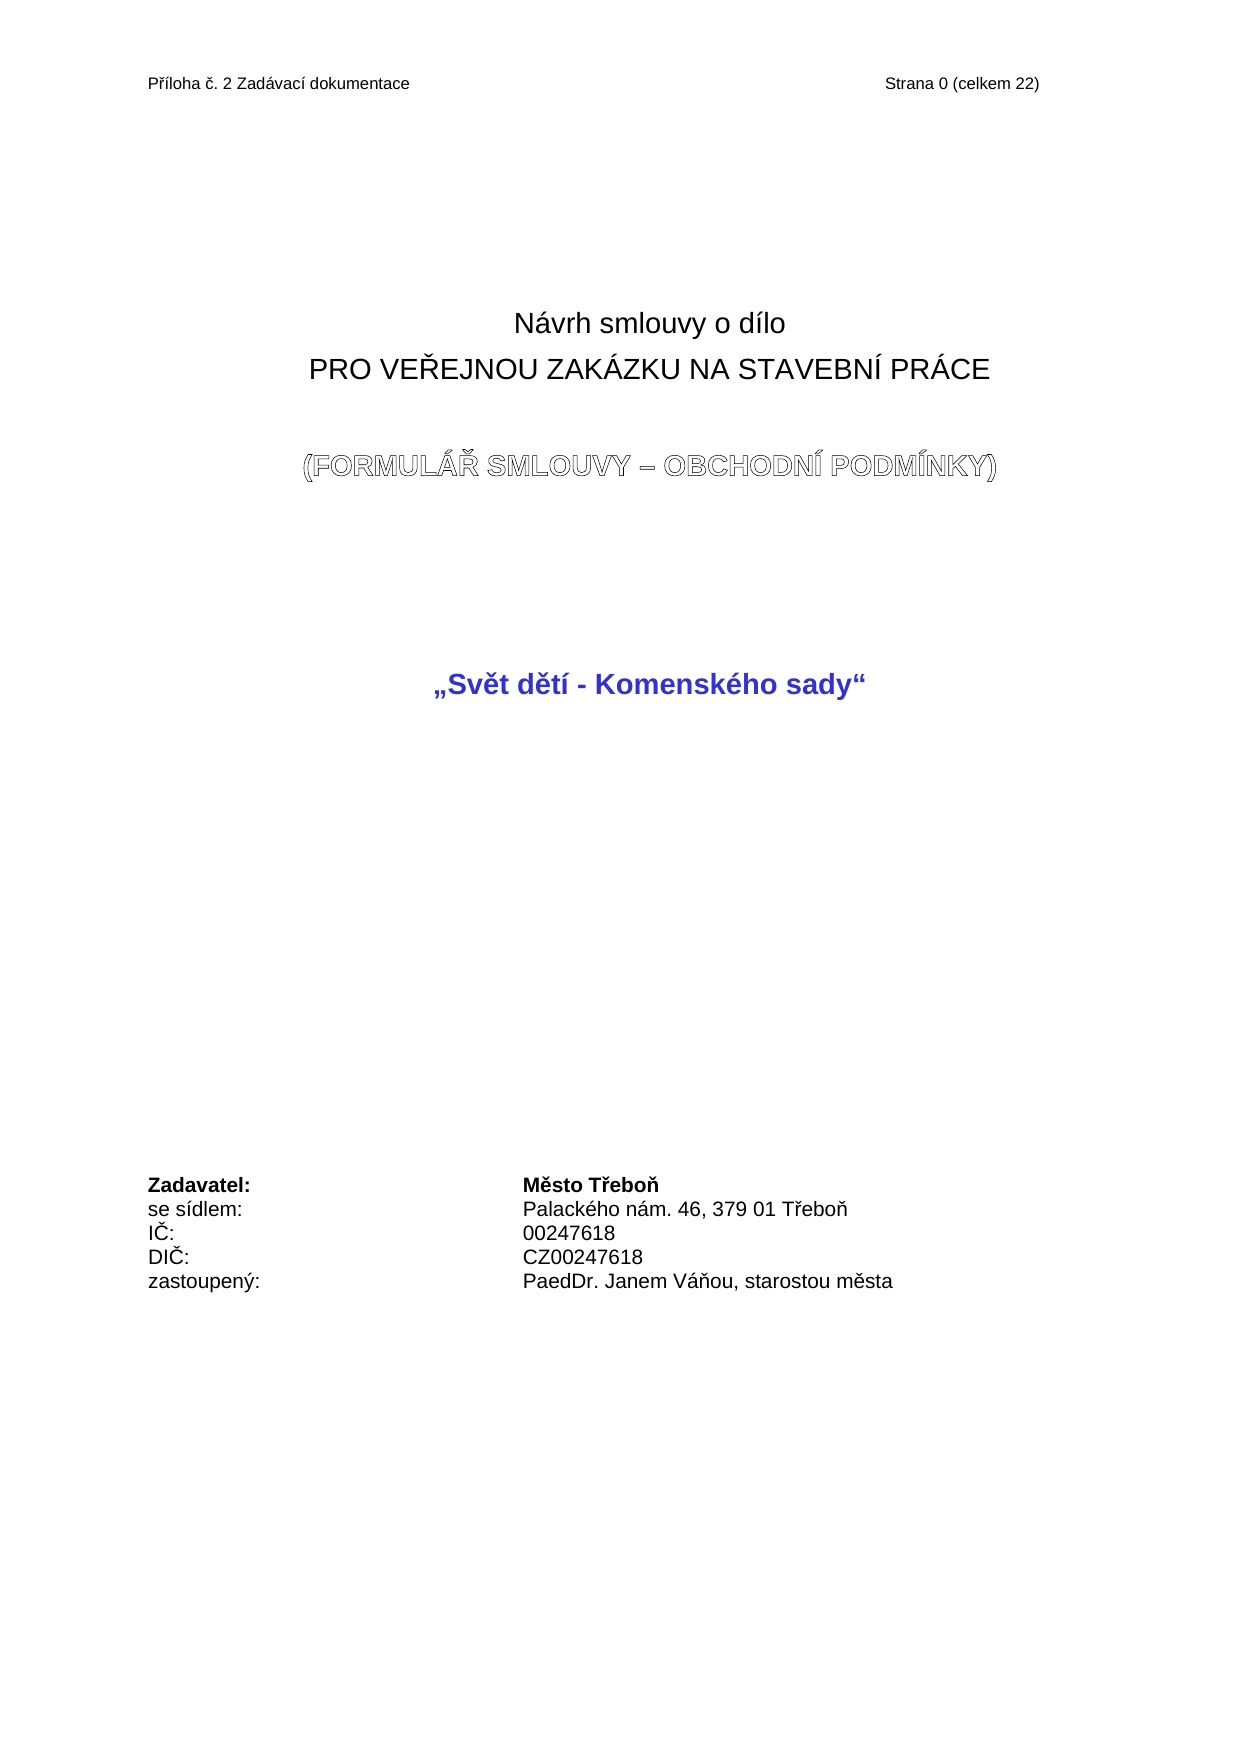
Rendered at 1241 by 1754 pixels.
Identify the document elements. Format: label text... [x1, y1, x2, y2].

list IČ: 00247618 [148, 1221, 1152, 1244]
list se sídlem: Palackého nám. 46, 379 01 Třeboň [148, 1197, 1152, 1221]
text „Svět dětí - Komenského sady“ [148, 667, 1152, 700]
text Návrh smlouvy o dílo [148, 306, 1152, 340]
text PRO VEŘEJNOU ZAKÁZKU NA STAVEBNÍ PRÁCE [148, 352, 1152, 386]
text (FORMULÁŘ SMLOUVY – OBCHODNÍ PODMÍNKY) [148, 448, 1152, 482]
list DIČ: CZ00247618 [148, 1244, 1152, 1268]
list zastoupený: PaedDr. Janem Váňou, starostou města [148, 1268, 1152, 1292]
list Zadavatel: Město Třeboň [148, 1173, 1152, 1197]
